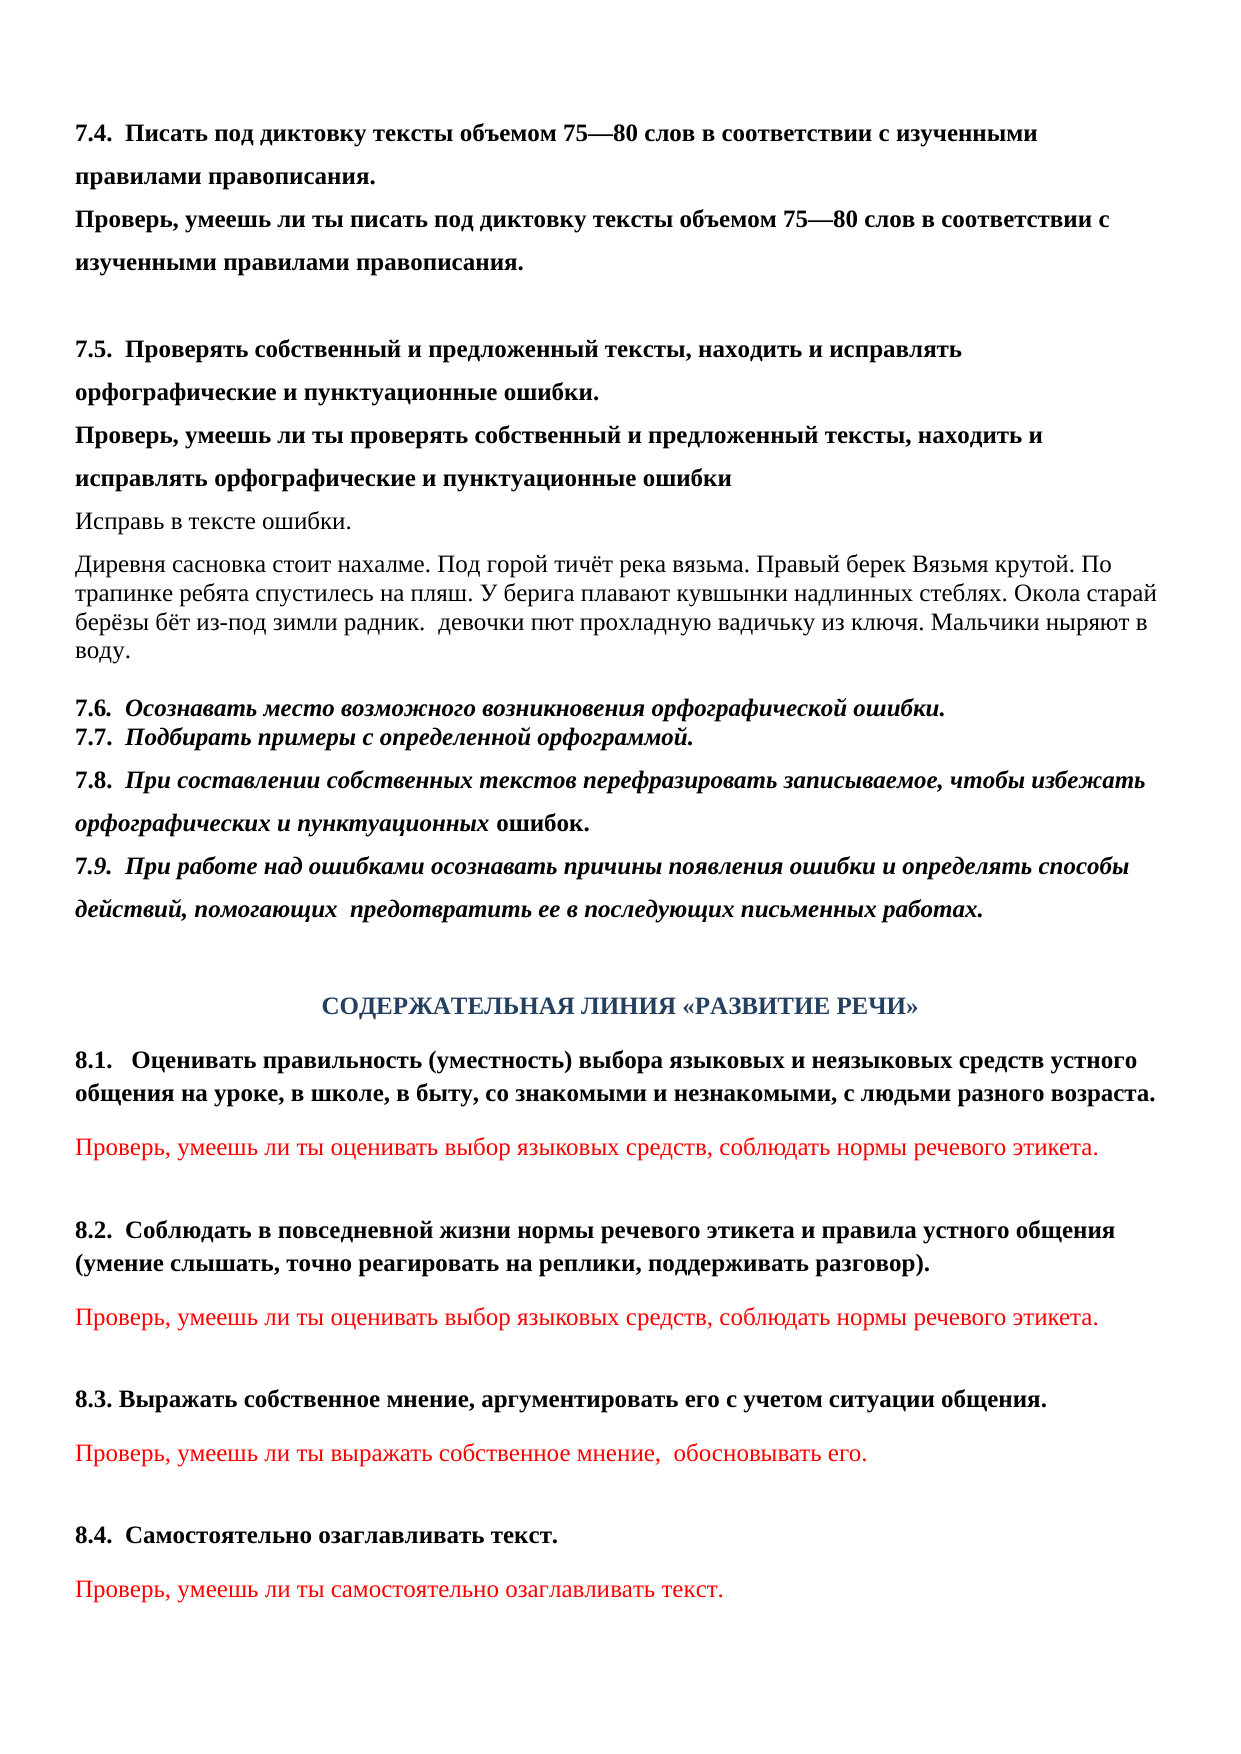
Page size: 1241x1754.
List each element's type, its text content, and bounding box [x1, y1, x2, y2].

text 7.6. Осознавать место возможного возникновения орфографической ошибки. [75, 693, 1165, 722]
subtitle Проверь, умеешь ли ты выражать собственное мнение, обосновывать его. [75, 1438, 1165, 1467]
text Диревня сасновка стоит нахалме. Под горой тичёт река вязьма. Правый берек Вязьмя крутой. По трапинке ребята спустилесь на пляш. У берига плавают кувшынки надлинных стеблях. Окола старай берёзы бёт из-под зимли радник. девочки пют прохладную вадичьку из ключя. Мальчики ныряют в воду. [75, 549, 1165, 664]
text 7.5. Проверять собственный и предложенный тексты, находить и исправлять орфографические и пунктуационные ошибки. [75, 334, 1165, 406]
text 8.4. Самостоятельно озаглавливать текст. [75, 1521, 1165, 1549]
text 7.4. Писать под диктовку тексты объемом 75—80 слов в соответствии с изученными правилами правописания. [75, 118, 1165, 190]
text 7.7. Подбирать примеры с определенной орфограммой. [75, 722, 1165, 751]
text 8.2. Соблюдать в повседневной жизни нормы речевого этикета и правила устного общения (умение слышать, точно реагировать на реплики, поддерживать разговор). [75, 1215, 1165, 1276]
text 8.3. Выражать собственное мнение, аргументировать его с учетом ситуации общения. [75, 1384, 1165, 1413]
text Проверь, умеешь ли ты самостоятельно озаглавливать текст. [75, 1574, 1165, 1603]
subtitle Проверь, умеешь ли ты оценивать выбор языковых средств, соблюдать нормы речевого этикета. [75, 1302, 1165, 1330]
text 8.1. Оценивать правильность (уместность) выбора языковых и неязыковых средств устного общения на уроке, в школе, в быту, со знакомыми и незнакомыми, с людьми разного возраста. [75, 1045, 1165, 1107]
text Исправь в тексте ошибки. [75, 506, 1165, 535]
text СОДЕРЖАТЕЛЬНАЯ ЛИНИЯ «РАЗВИТИЕ РЕЧИ» [75, 991, 1165, 1020]
text 7.8. При составлении собственных текстов перефразировать записываемое, чтобы избежать орфографических и пунктуационных ошибок. [75, 765, 1165, 837]
subtitle Проверь, умеешь ли ты оценивать выбор языковых средств, соблюдать нормы речевого этикета. [75, 1132, 1165, 1161]
text Проверь, умеешь ли ты писать под диктовку тексты объемом 75—80 слов в соответствии с изученными правилами правописания. [75, 204, 1165, 276]
text Проверь, умеешь ли ты проверять собственный и предложенный тексты, находить и исправлять орфографические и пунктуационные ошибки [75, 420, 1165, 492]
text 7.9. При работе над ошибками осознавать причины появления ошибки и определять способы действий, помогающих предотвратить ее в последующих письменных работах. [75, 851, 1165, 923]
